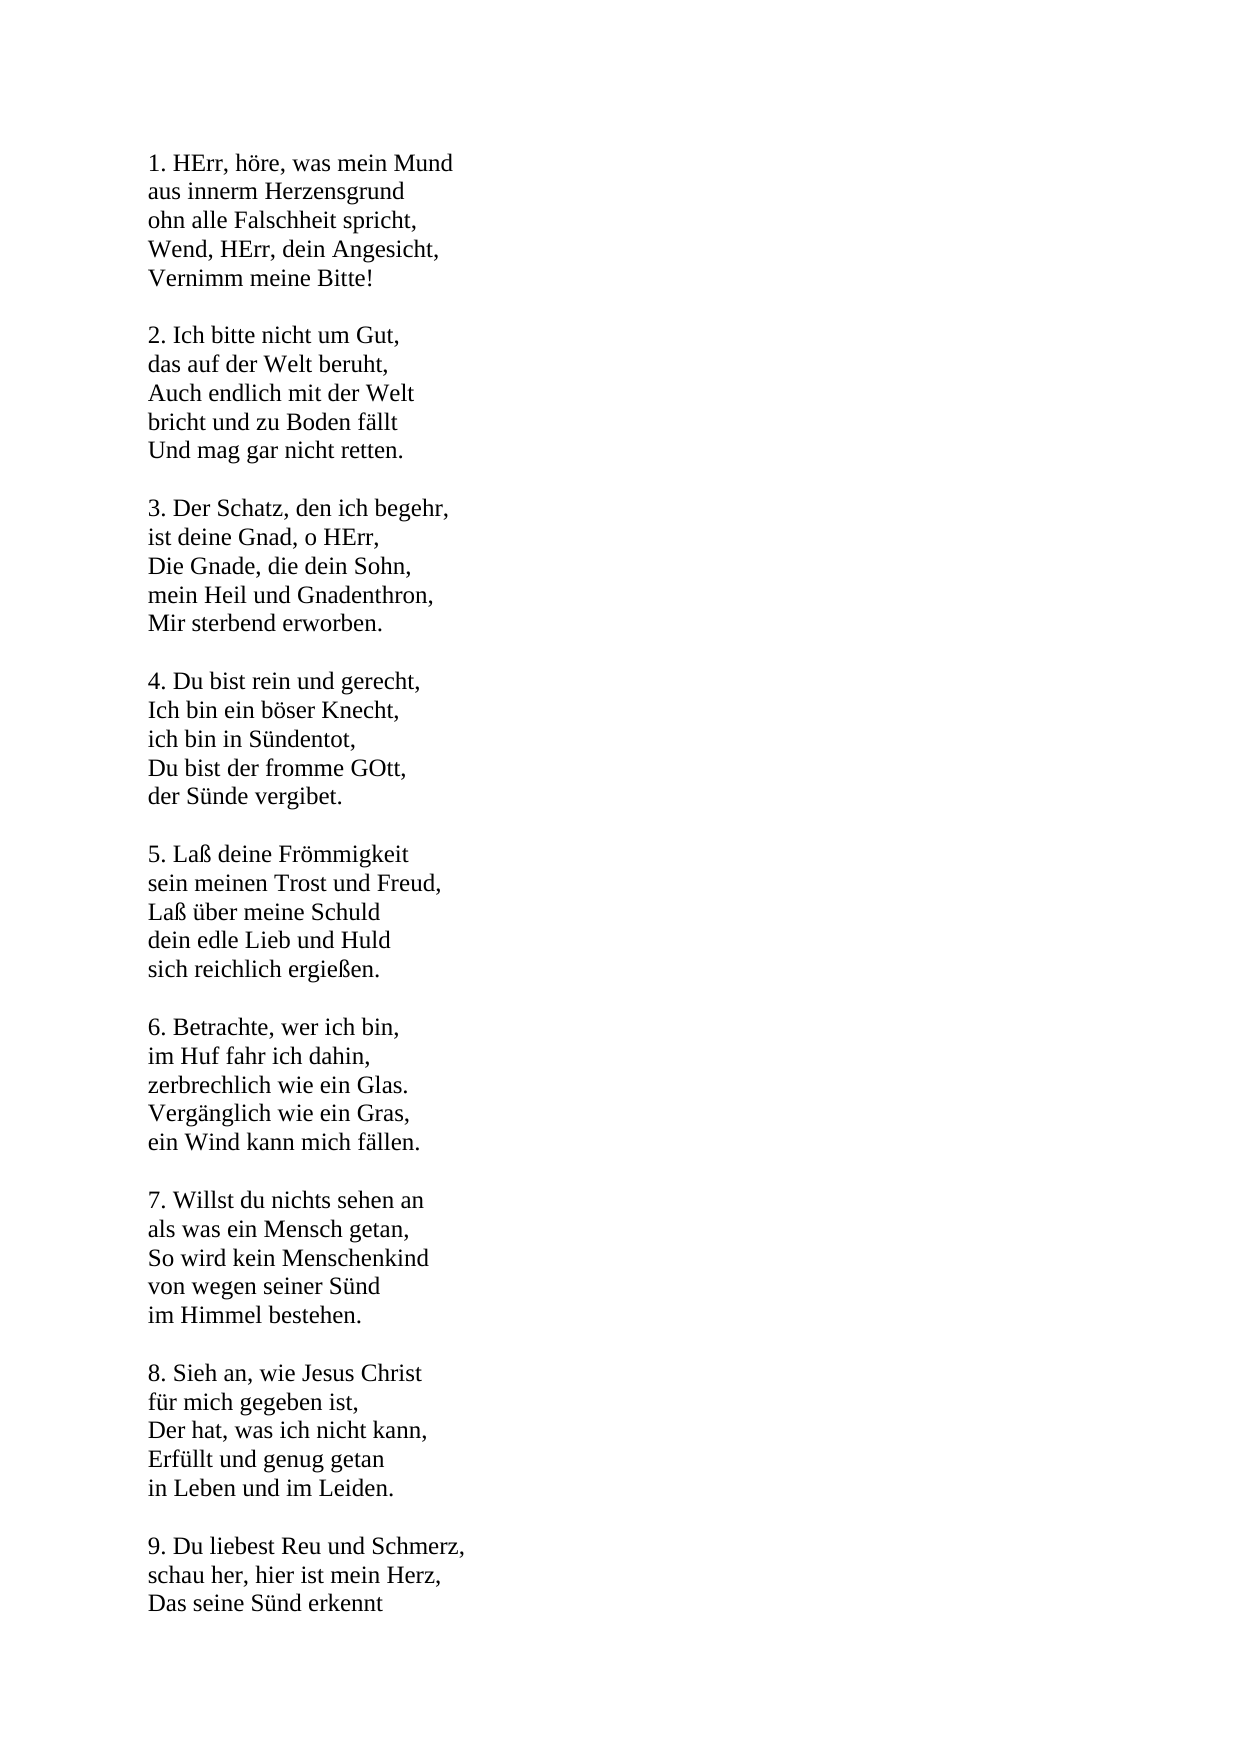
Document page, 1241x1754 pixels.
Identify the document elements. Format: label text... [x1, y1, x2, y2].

text 3. Der Schatz, den ich begehr, ist deine Gnad, o HErr, Die Gnade, die dein Sohn, mein Heil und Gnadenthron, Mir sterbend erworben. [148, 493, 1093, 637]
text 7. Willst du nichts sehen an als was ein Mensch getan, So wird kein Menschenkind von wegen seiner Sünd im Himmel bestehen. [148, 1185, 1093, 1329]
text 5. Laß deine Frömmigkeit sein meinen Trost und Freud, Laß über meine Schuld dein edle Lieb und Huld sich reichlich ergießen. [148, 839, 1093, 983]
text 1. HErr, höre, was mein Mund aus innerm Herzensgrund ohn alle Falschheit spricht, Wend, HErr, dein Angesicht, Vernimm meine Bitte! [148, 148, 1093, 291]
text 4. Du bist rein und gerecht, Ich bin ein böser Knecht, ich bin in Sündentot, Du bist der fromme GOtt, der Sünde vergibet. [148, 666, 1093, 810]
text 2. Ich bitte nicht um Gut, das auf der Welt beruht, Auch endlich mit der Welt bricht und zu Boden fällt Und mag gar nicht retten. [148, 321, 1093, 464]
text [148, 1531, 1093, 1617]
text 8. Sieh an, wie Jesus Christ für mich gegeben ist, Der hat, was ich nicht kann, Erfüllt und genug getan in Leben und im Leiden. [148, 1358, 1093, 1502]
text 6. Betrachte, wer ich bin, im Huf fahr ich dahin, zerbrechlich wie ein Glas. Vergänglich wie ein Gras, ein Wind kann mich fällen. [148, 1012, 1093, 1156]
